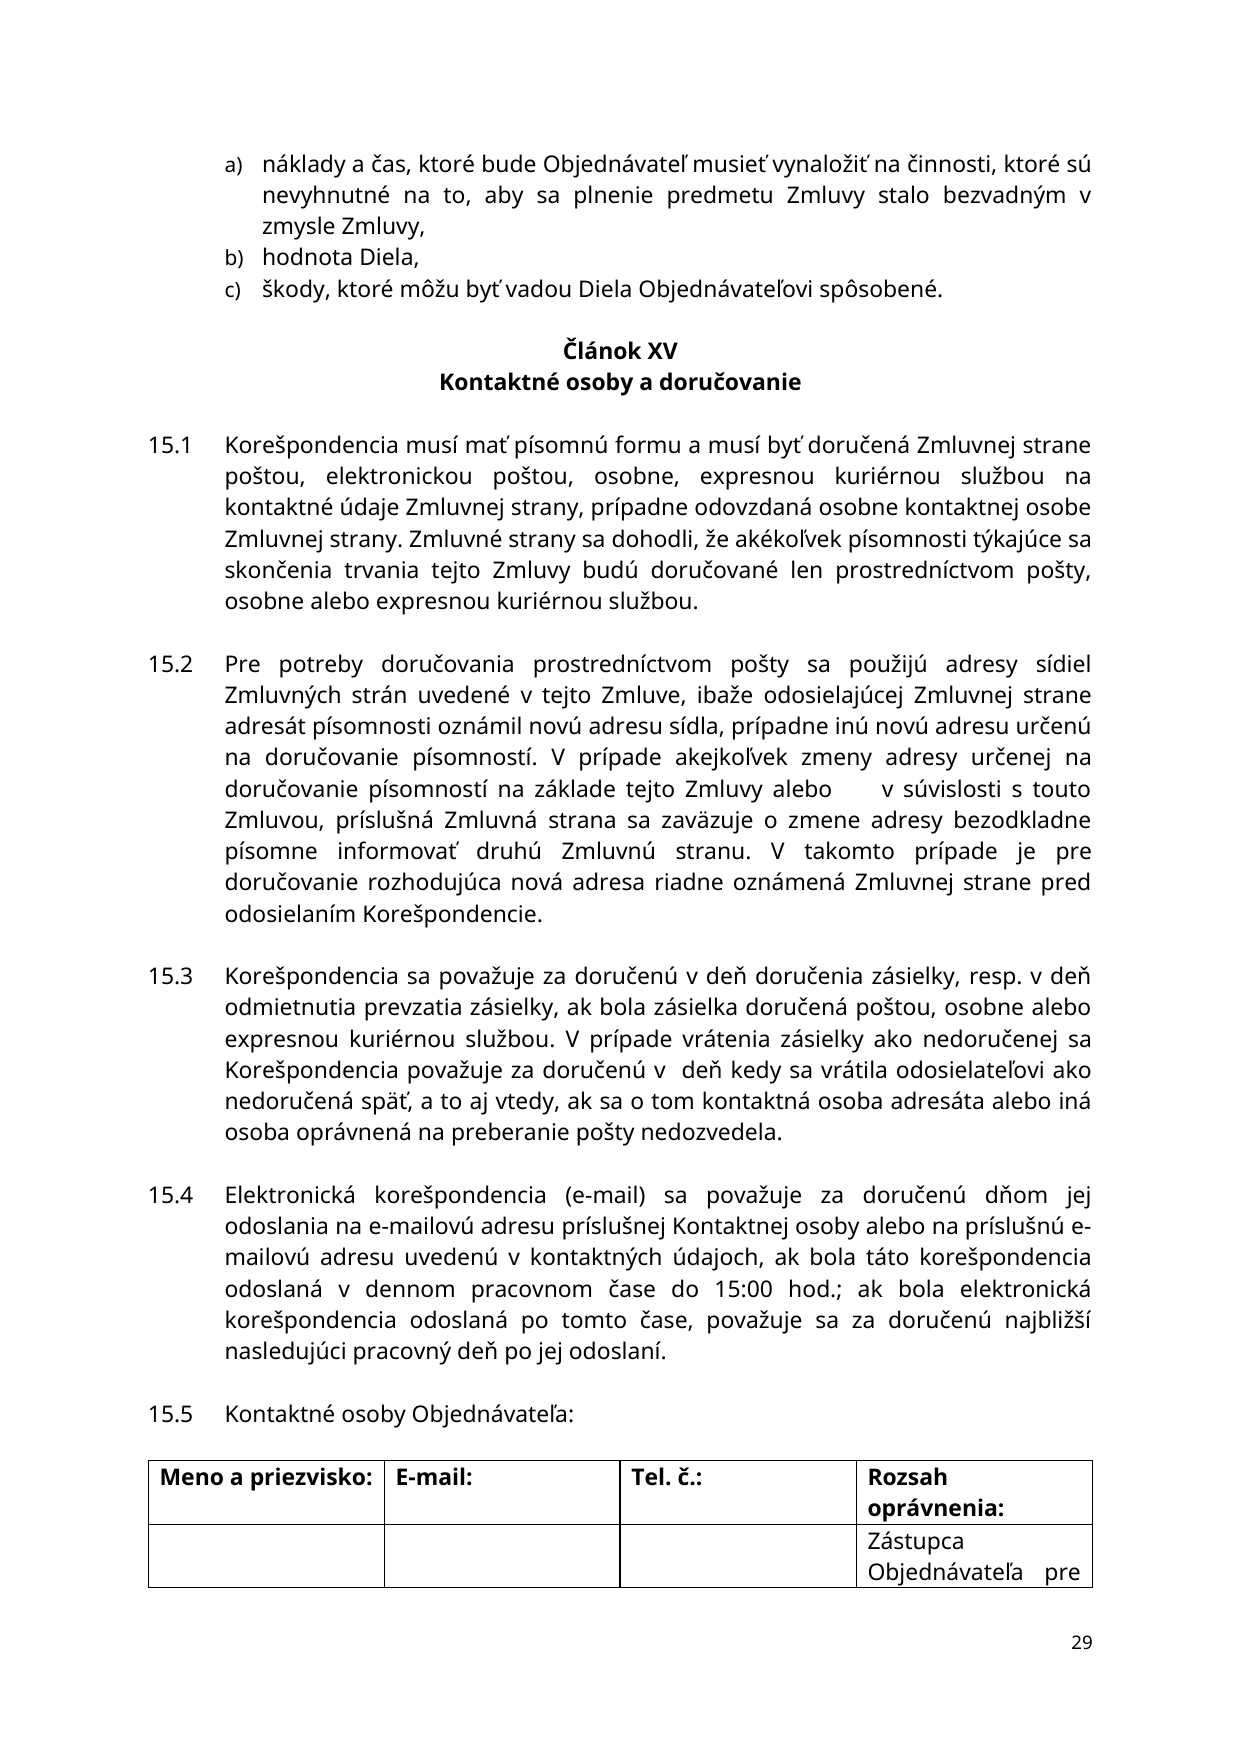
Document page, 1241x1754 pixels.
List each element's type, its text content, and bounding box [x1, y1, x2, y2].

table_header Meno a priezvisko: [149, 1461, 384, 1524]
subtitle Kontaktné osoby a doručovanie [148, 366, 1093, 398]
list Korešpondencia musí mať písomnú formu a musí byť doručená Zmluvnej strane poštou, elektronickou poštou, osobne, expresnou kuriérnou službou na kontaktné údaje Zmluvnej strany, prípadne odovzdaná osobne kontaktnej osobe Zmluvnej strany. Zmluvné strany sa dohodli, že akékoľvek písomnosti týkajúce sa skončenia trvania tejto Zmluvy budú doručované len prostredníctvom pošty, osobne alebo expresnou kuriérnou službou. [148, 429, 1093, 616]
text Článok XV [148, 335, 1093, 366]
list Korešpondencia sa považuje za doručenú v deň doručenia zásielky, resp. v deň odmietnutia prevzatia zásielky, ak bola zásielka doručená poštou, osobne alebo expresnou kuriérnou službou. V prípade vrátenia zásielky ako nedoručenej sa Korešpondencia považuje za doručenú v deň kedy sa vrátila odosielateľovi ako nedoručená späť, a to aj vtedy, ak sa o tom kontaktná osoba adresáta alebo iná osoba oprávnená na preberanie pošty nedozvedela. [148, 960, 1093, 1148]
table_header Rozsah oprávnenia: [857, 1461, 1092, 1524]
list Kontaktné osoby Objednávateľa: [148, 1398, 1093, 1429]
list hodnota Diela, [224, 241, 1093, 273]
list Pre potreby doručovania prostredníctvom pošty sa použijú adresy sídiel Zmluvných strán uvedené v tejto Zmluve, ibaže odosielajúcej Zmluvnej strane adresát písomnosti oznámil novú adresu sídla, prípadne inú novú adresu určenú na doručovanie písomností. V prípade akejkoľvek zmeny adresy určenej na doručovanie písomností na základe tejto Zmluvy alebo v súvislosti s touto Zmluvou, príslušná Zmluvná strana sa zaväzuje o zmene adresy bezodkladne písomne informovať druhú Zmluvnú stranu. V takomto prípade je pre doručovanie rozhodujúca nová adresa riadne oznámená Zmluvnej strane pred odosielaním Korešpondencie. [148, 648, 1093, 929]
table_cell [149, 1525, 384, 1587]
table_header E-mail: [385, 1461, 619, 1524]
list náklady a čas, ktoré bude Objednávateľ musieť vynaložiť na činnosti, ktoré sú nevyhnutné na to, aby sa plnenie predmetu Zmluvy stalo bezvadným v zmysle Zmluvy, [224, 148, 1093, 241]
table_header Tel. č.: [621, 1461, 856, 1524]
table_cell [621, 1525, 856, 1587]
list Elektronická korešpondencia (e-mail) sa považuje za doručenú dňom jej odoslania na e-mailovú adresu príslušnej Kontaktnej osoby alebo na príslušnú e-mailovú adresu uvedenú v kontaktných údajoch, ak bola táto korešpondencia odoslaná v dennom pracovnom čase do 15:00 hod.; ak bola elektronická korešpondencia odoslaná po tomto čase, považuje sa za doručenú najbližší nasledujúci pracovný deň po jej odoslaní. [148, 1179, 1093, 1366]
table_cell [385, 1525, 619, 1587]
list škody, ktoré môžu byť vadou Diela Objednávateľovi spôsobené. [224, 273, 1093, 304]
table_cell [857, 1525, 1092, 1587]
